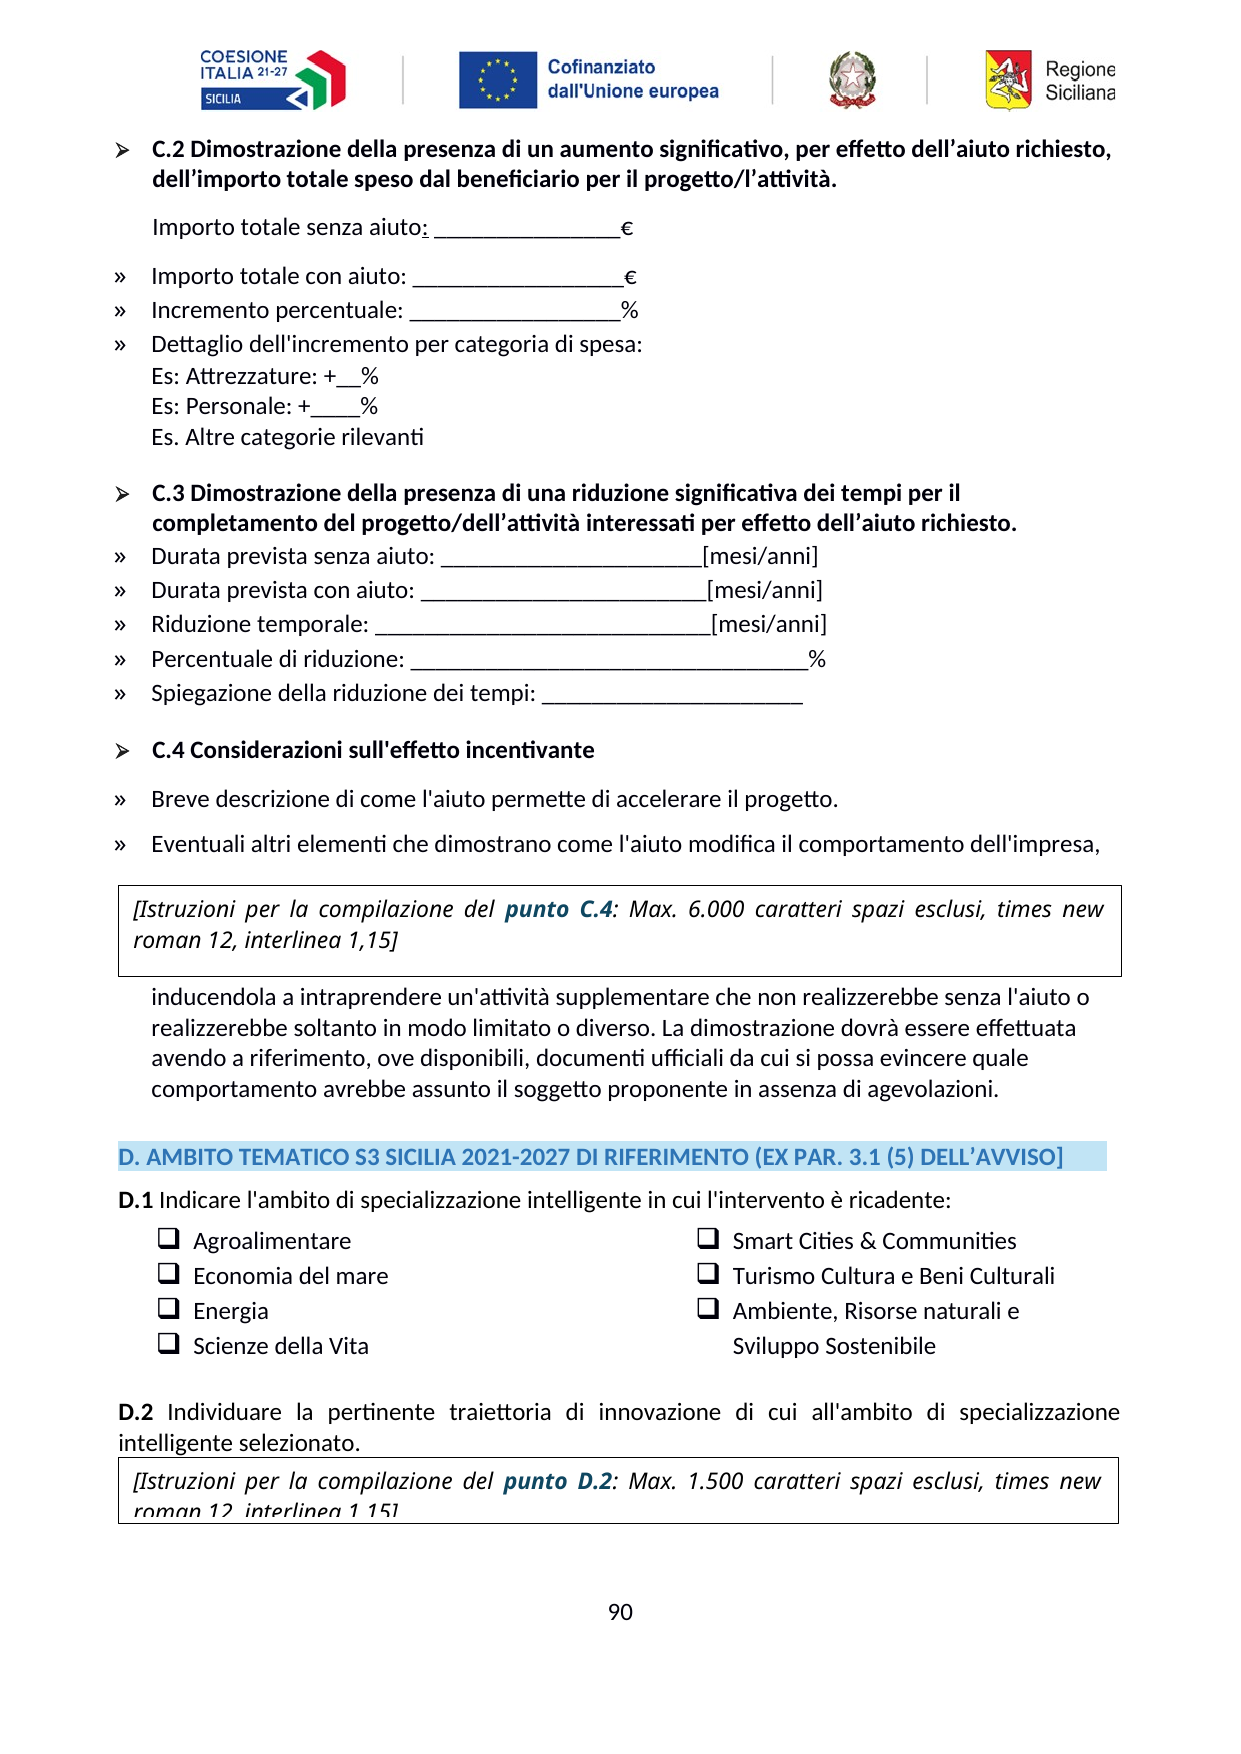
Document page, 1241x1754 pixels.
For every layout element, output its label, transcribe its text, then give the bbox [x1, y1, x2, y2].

list C.3 Dimostrazione della presenza di una riduzione significativa dei tempi per il completamento del progetto/dell’attività interessati per effetto dell’aiuto richiesto. [114, 477, 1122, 538]
list Percentuale di riduzione: ________________________________% [114, 640, 1063, 674]
list C.2 Dimostrazione della presenza di un aumento significativo, per effetto dell’aiuto richiesto, dell’importo totale speso dal beneficiario per il progetto/l’attività. [114, 133, 1122, 194]
subtitle D. AMBITO TEMATICO S3 SICILIA 2021-2027 DI RIFERIMENTO (EX PAR. 3.1 (5) DELL’AVVISO] [118, 1141, 1107, 1171]
list Dettaglio dell'incremento per categoria di spesa: [114, 326, 1063, 360]
list Scienze della Vita [156, 1331, 523, 1361]
list Energia [156, 1295, 523, 1326]
list Spiegazione della riduzione dei tempi: _____________________ [114, 674, 1063, 708]
list Durata prevista senza aiuto: _____________________[mesi/anni] [114, 538, 1063, 572]
list C.4 Considerazioni sull'effetto incentivante [114, 734, 1122, 764]
list Importo totale con aiuto: _________________€ [114, 258, 1063, 292]
list Es: Personale: +____% [151, 391, 1063, 421]
list Smart Cities & Communities [695, 1225, 1063, 1256]
list Economia del mare [156, 1260, 523, 1291]
text D.2 Individuare la pertinente traiettoria di innovazione di cui all'ambito di specializzazione intelligente selezionato. [118, 1396, 1122, 1457]
list Importo totale senza aiuto: _______________€ [152, 211, 1122, 241]
list Incremento percentuale: _________________% [114, 292, 1063, 326]
text D.1 Indicare l'ambito di specializzazione intelligente in cui l'intervento è ricadente: [118, 1184, 1063, 1214]
list Ambiente, Risorse naturali e Sviluppo Sostenibile [695, 1295, 1063, 1361]
list Turismo Cultura e Beni Culturali [695, 1260, 1063, 1291]
list Riduzione temporale: ___________________________[mesi/anni] [114, 606, 1063, 640]
list Es. Altre categorie rilevanti [151, 421, 1063, 452]
list Eventuali altri elementi che dimostrano come l'aiuto modifica il comportamento dell'impresa, inducendola a intraprendere un'attività supplementare che non realizzerebbe senza l'aiuto o realizzerebbe soltanto in modo limitato o diverso. La dimostrazione dovrà essere effettuata avendo a riferimento, ove disponibili, documenti ufficiali da cui si possa evincere quale comportamento avrebbe assunto il soggetto proponente in assenza di agevolazioni. [114, 825, 1122, 1103]
list Durata prevista con aiuto: _______________________[mesi/anni] [114, 572, 1063, 606]
list Es: Attrezzature: +__% [151, 360, 1063, 391]
picture [200, 50, 1116, 112]
list Breve descrizione di come l'aiuto permette di accelerare il progetto. [114, 781, 1063, 815]
list Agroalimentare [156, 1225, 523, 1256]
